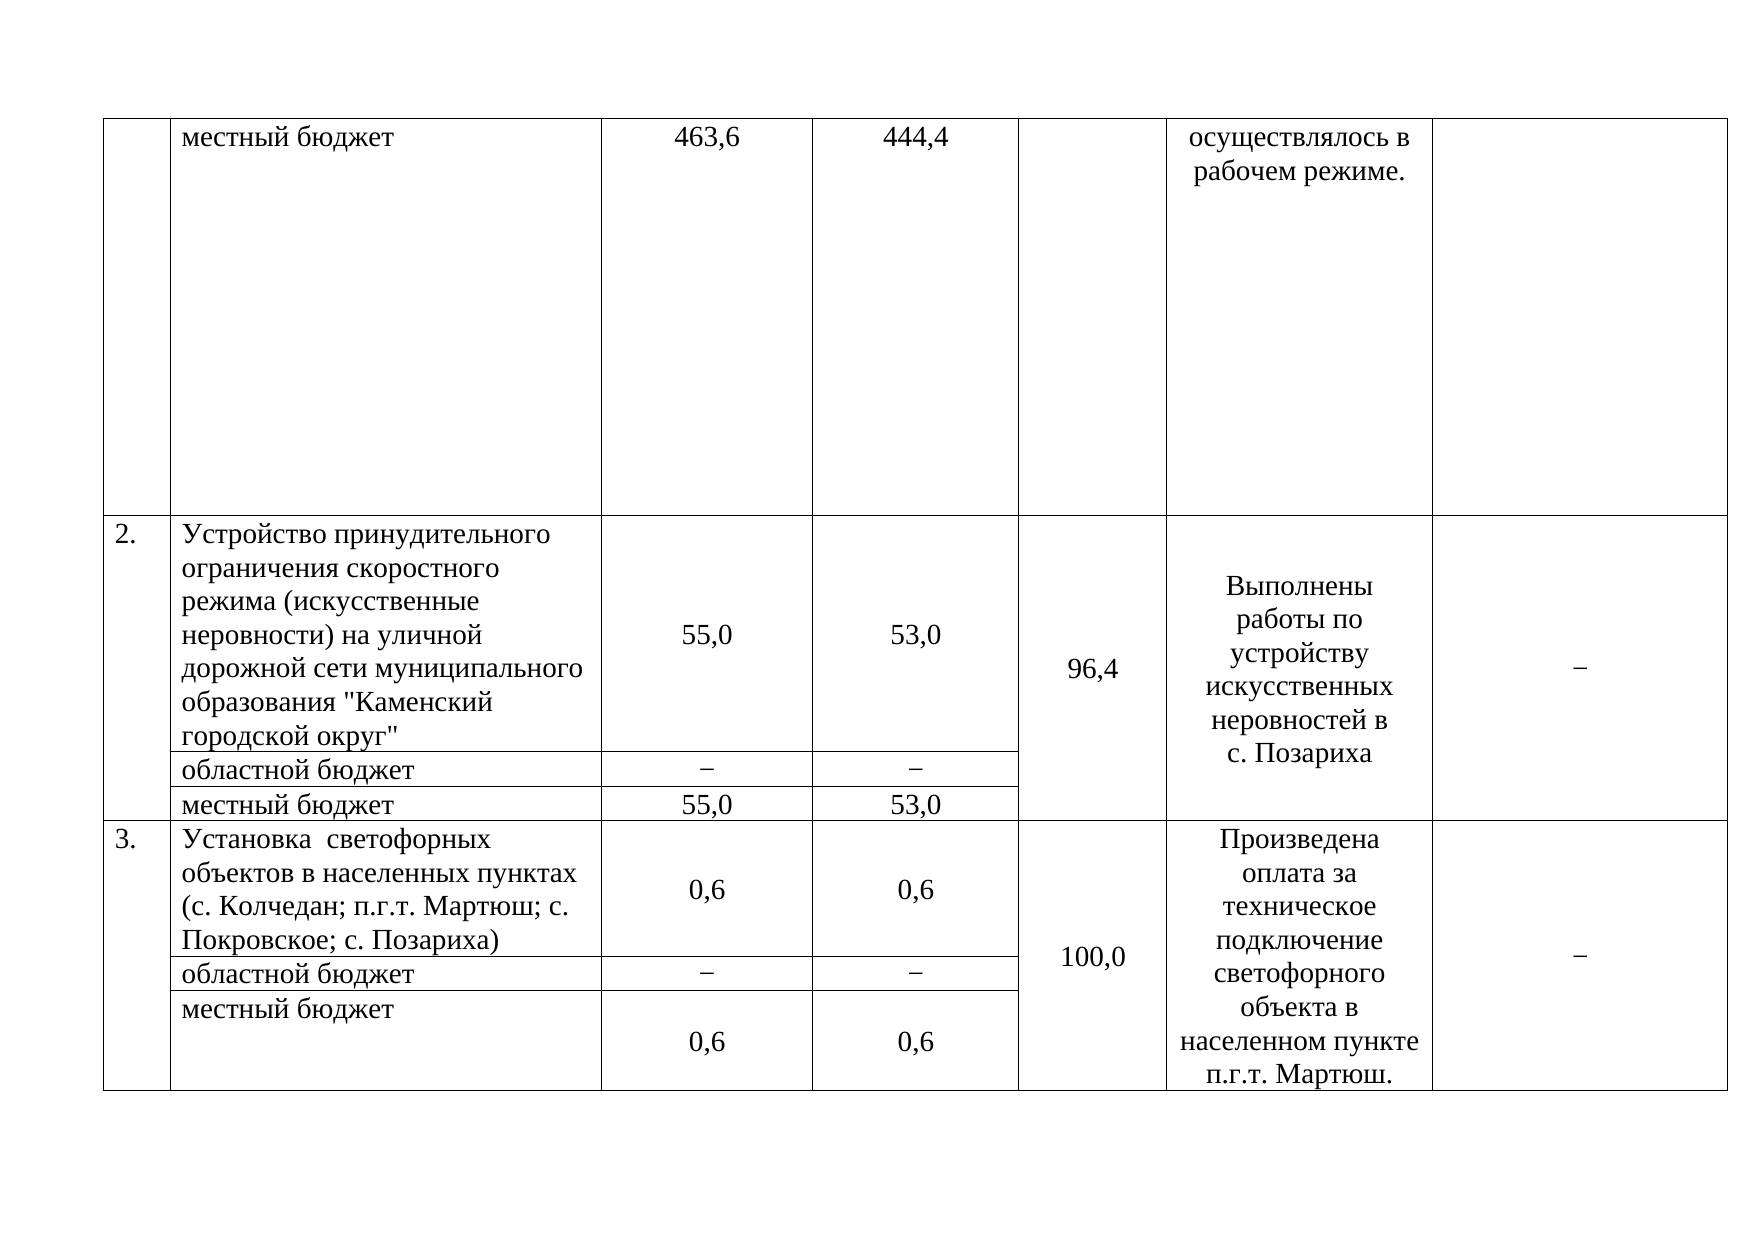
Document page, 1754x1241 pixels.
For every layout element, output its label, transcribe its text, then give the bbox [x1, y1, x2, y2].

table_cell 2. [104, 516, 170, 820]
table_cell Установка светофорных объектов в населенных пунктах (с. Колчедан; п.г.т. Мартюш; с. Покровское; с. Позариха) [171, 821, 601, 956]
table_cell 0,6 [602, 991, 812, 1090]
table_cell − [602, 957, 812, 990]
table_cell 463,6 [602, 119, 812, 515]
table_cell 100,0 [1019, 821, 1166, 1090]
table_cell местный бюджет [171, 787, 601, 820]
table_cell − [602, 752, 812, 786]
table_cell 0,6 [602, 821, 812, 956]
table_cell 0,6 [813, 991, 1018, 1090]
table_cell − [813, 752, 1018, 786]
table_cell − [1433, 516, 1727, 820]
table_cell Произведена оплата за техническое подключение светофорного объекта в населенном пункте п.г.т. Мартюш. [1167, 821, 1432, 1090]
table_cell Устройство принудительного ограничения скоростного режима (искусственные неровности) на уличной дорожной сети муниципального образования "Каменский городской округ" [171, 516, 601, 751]
table_cell областной бюджет [171, 957, 601, 990]
table_cell 53,0 [813, 516, 1018, 751]
table_cell 53,0 [813, 787, 1018, 820]
table_cell 55,0 [602, 787, 812, 820]
table_cell областной бюджет [171, 752, 601, 786]
table_cell − [1433, 821, 1727, 1090]
table_cell 3. [104, 821, 170, 1090]
table_cell 55,0 [602, 516, 812, 751]
table_cell 0,6 [813, 821, 1018, 956]
table_cell Выполнены работы по устройству искусственных неровностей в с. Позариха [1167, 516, 1432, 820]
table_cell − [813, 957, 1018, 990]
table_cell 96,4 [1019, 516, 1166, 820]
table_cell местный бюджет [171, 119, 601, 515]
table_cell 444,4 [813, 119, 1018, 515]
table_cell местный бюджет [171, 991, 601, 1090]
